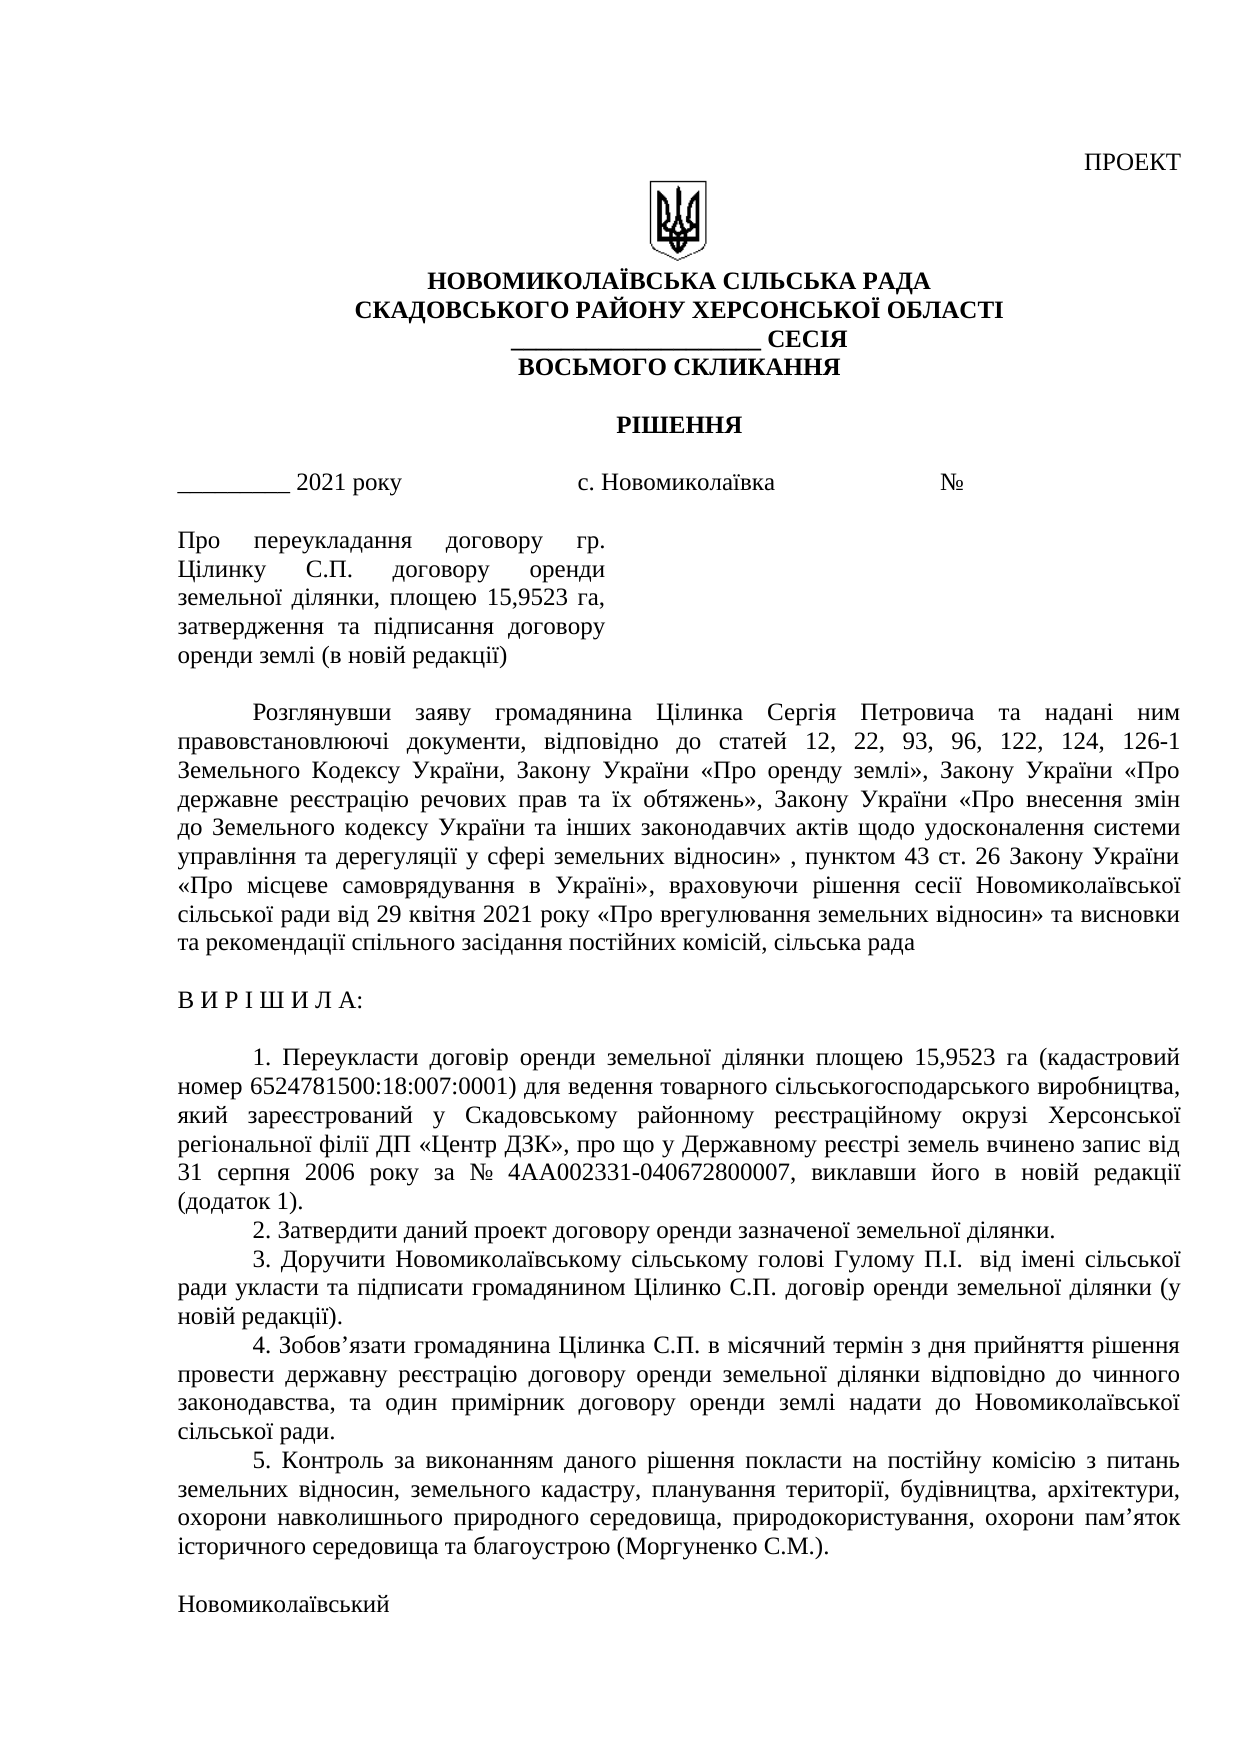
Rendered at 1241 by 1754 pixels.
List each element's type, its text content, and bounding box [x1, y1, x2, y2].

text Новомиколаївський [177, 1589, 1181, 1617]
text 1. Переукласти договір оренди земельної ділянки площею 15,9523 га (кадастровий номер 6524781500:18:007:0001) для ведення товарного сільськогосподарського виробництва, який зареєстрований у Скадовському районному реєстраційному окрузі Херсонської регіональної філії ДП «Центр ДЗК», про що у Державному реєстрі земель вчинено запис від 31 серпня 2006 року за № 4АА002331-040672800007, виклавши його в новій редакції (додаток 1). [177, 1042, 1181, 1215]
text ПРОЕКТ [177, 147, 1181, 176]
text В И Р І Ш И Л А: [177, 985, 1181, 1014]
text Розглянувши заяву громадянина Цілинка Сергія Петровича та надані ним правовстановлюючі документи, відповідно до статей 12, 22, 93, 96, 122, 124, 126-1 Земельного Кодексу України, Закону України «Про оренду землі», Закону України «Про державне реєстрацію речових прав та їх обтяжень», Закону України «Про внесення змін до Земельного кодексу України та інших законодавчих актів щодо удосконалення системи управління та дерегуляції у сфері земельних відносин» , пунктом 43 ст. 26 Закону України «Про місцеве самоврядування в Україні», враховуючи рішення сесії Новомиколаївської сільської ради від 29 квітня 2021 року «Про врегулювання земельних відносин» та висновки та рекомендації спільного засідання постійних комісій, сільська рада [177, 697, 1181, 755]
text 3. Доручити Новомиколаївському сільському голові Гулому П.І. від імені сільської ради укласти та підписати громадянином Цілинко С.П. договір оренди земельної ділянки (у новій редакції). [177, 1244, 1181, 1330]
text ВОСЬМОГО СКЛИКАННЯ [177, 352, 1181, 381]
text 4. Зобов’язати громадянина Цілинка С.П. в місячний термін з дня прийняття рішення провести державну реєстрацію договору оренди земельної ділянки відповідно до чинного законодавства, та один примірник договору оренди землі надати до Новомиколаївської сільської ради. [177, 1330, 1181, 1445]
text ____________________ СЕСІЯ [177, 324, 1181, 352]
text СКАДОВСЬКОГО РАЙОНУ ХЕРСОНСЬКОЇ ОБЛАСТІ [177, 295, 1181, 324]
text Про переукладання договору гр. Цілинку С.П. договору оренди земельної ділянки, площею 15,9523 га, затвердження та підписання договору оренди землі (в новій редакції) [177, 525, 605, 669]
text НОВОМИКОЛАЇВСЬКА СІЛЬСЬКА РАДА [177, 266, 1181, 295]
text РІШЕННЯ [177, 410, 1181, 439]
text _________ 2021 року с. Новомиколаївка № [177, 467, 1181, 496]
text 5. Контроль за виконанням даного рішення покласти на постійну комісію з питань земельних відносин, земельного кадастру, планування території, будівництва, архітектури, охорони навколишнього природного середовища, природокористування, охорони пам’яток історичного середовища та благоустрою (Моргуненко С.М.). [177, 1445, 1181, 1560]
text Розглянувши заяву громадянина Цілинка Сергія Петровича та надані ним правовстановлюючі документи, відповідно до статей 12, 22, 93, 96, 122, 124, 126-1 Земельного Кодексу України, Закону України «Про оренду землі», Закону України «Про державне реєстрацію речових прав та їх обтяжень», Закону України «Про внесення змін до Земельного кодексу України та інших законодавчих актів щодо удосконалення системи управління та дерегуляції у сфері земельних відносин» , пунктом 43 ст. 26 Закону України «Про місцеве самоврядування в Україні», враховуючи рішення сесії Новомиколаївської сільської ради від 29 квітня 2021 року «Про врегулювання земельних відносин» та висновки та рекомендації спільного засідання постійних комісій, сільська рада [177, 870, 1181, 956]
text 2. Затвердити даний проект договору оренди зазначеної земельної ділянки. [177, 1215, 1181, 1244]
